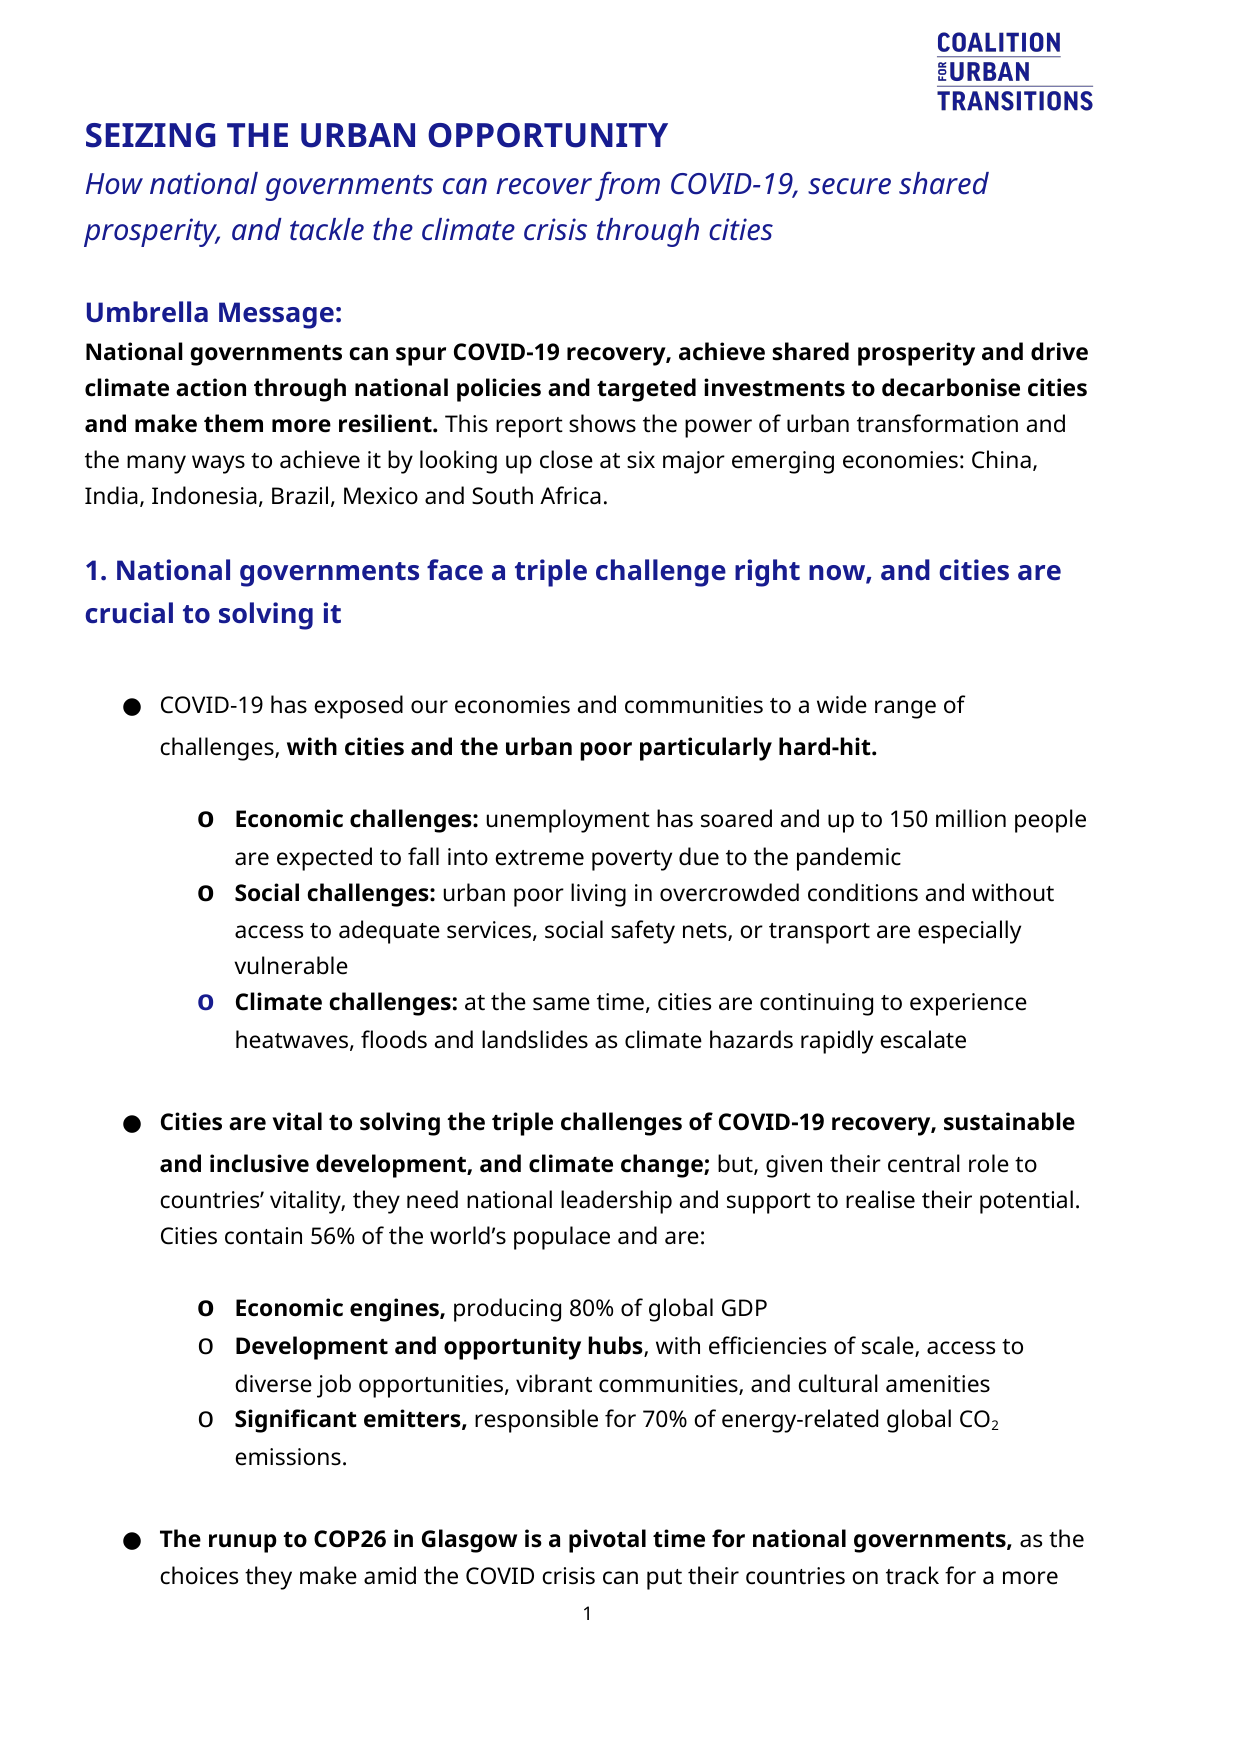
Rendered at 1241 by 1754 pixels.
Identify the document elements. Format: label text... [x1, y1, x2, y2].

list COVID-19 has exposed our economies and communities to a wide range of challenges, with cities and the urban poor particularly hard-hit. [122, 679, 1090, 762]
text Umbrella Message: [84, 294, 1090, 331]
text SEIZING THE URBAN OPPORTUNITY How national governments can recover from COVID-19, secure shared prosperity, and tackle the climate crisis through cities [84, 112, 1090, 249]
list Social challenges: urban poor living in overcrowded conditions and without access to adequate services, social safety nets, or transport are especially vulnerable [197, 876, 1090, 982]
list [122, 1513, 1090, 1591]
list Cities are vital to solving the triple challenges of COVID-19 recovery, sustainable and inclusive development, and climate change; but, given their central role to countries’ vitality, they need national leadership and support to realise their potential. Cities contain 56% of the world’s populace and are: [122, 1096, 1090, 1251]
list Economic challenges: unemployment has soared and up to 150 million people are expected to fall into extreme poverty due to the pandemic [197, 803, 1090, 872]
text National governments can spur COVID-19 recovery, achieve shared prosperity and drive climate action through national policies and targeted investments to decarbonise cities and make them more resilient. This report shows the power of urban transformation and the many ways to achieve it by looking up close at six major emerging economies: China, India, Indonesia, Brazil, Mexico and South Africa. [84, 336, 1090, 511]
list Significant emitters, responsible for 70% of energy-related global CO2 emissions. [197, 1403, 1090, 1473]
list Climate challenges: at the same time, cities are continuing to experience heatwaves, floods and landslides as climate hazards rapidly escalate [197, 986, 1090, 1055]
list Development and opportunity hubs, with efficiencies of scale, access to diverse job opportunities, vibrant communities, and cultural amenities [197, 1329, 1090, 1399]
list Economic engines, producing 80% of global GDP [197, 1291, 1090, 1325]
text 1. National governments face a triple challenge right now, and cities are crucial to solving it [84, 552, 1090, 631]
picture [918, 15, 1111, 129]
